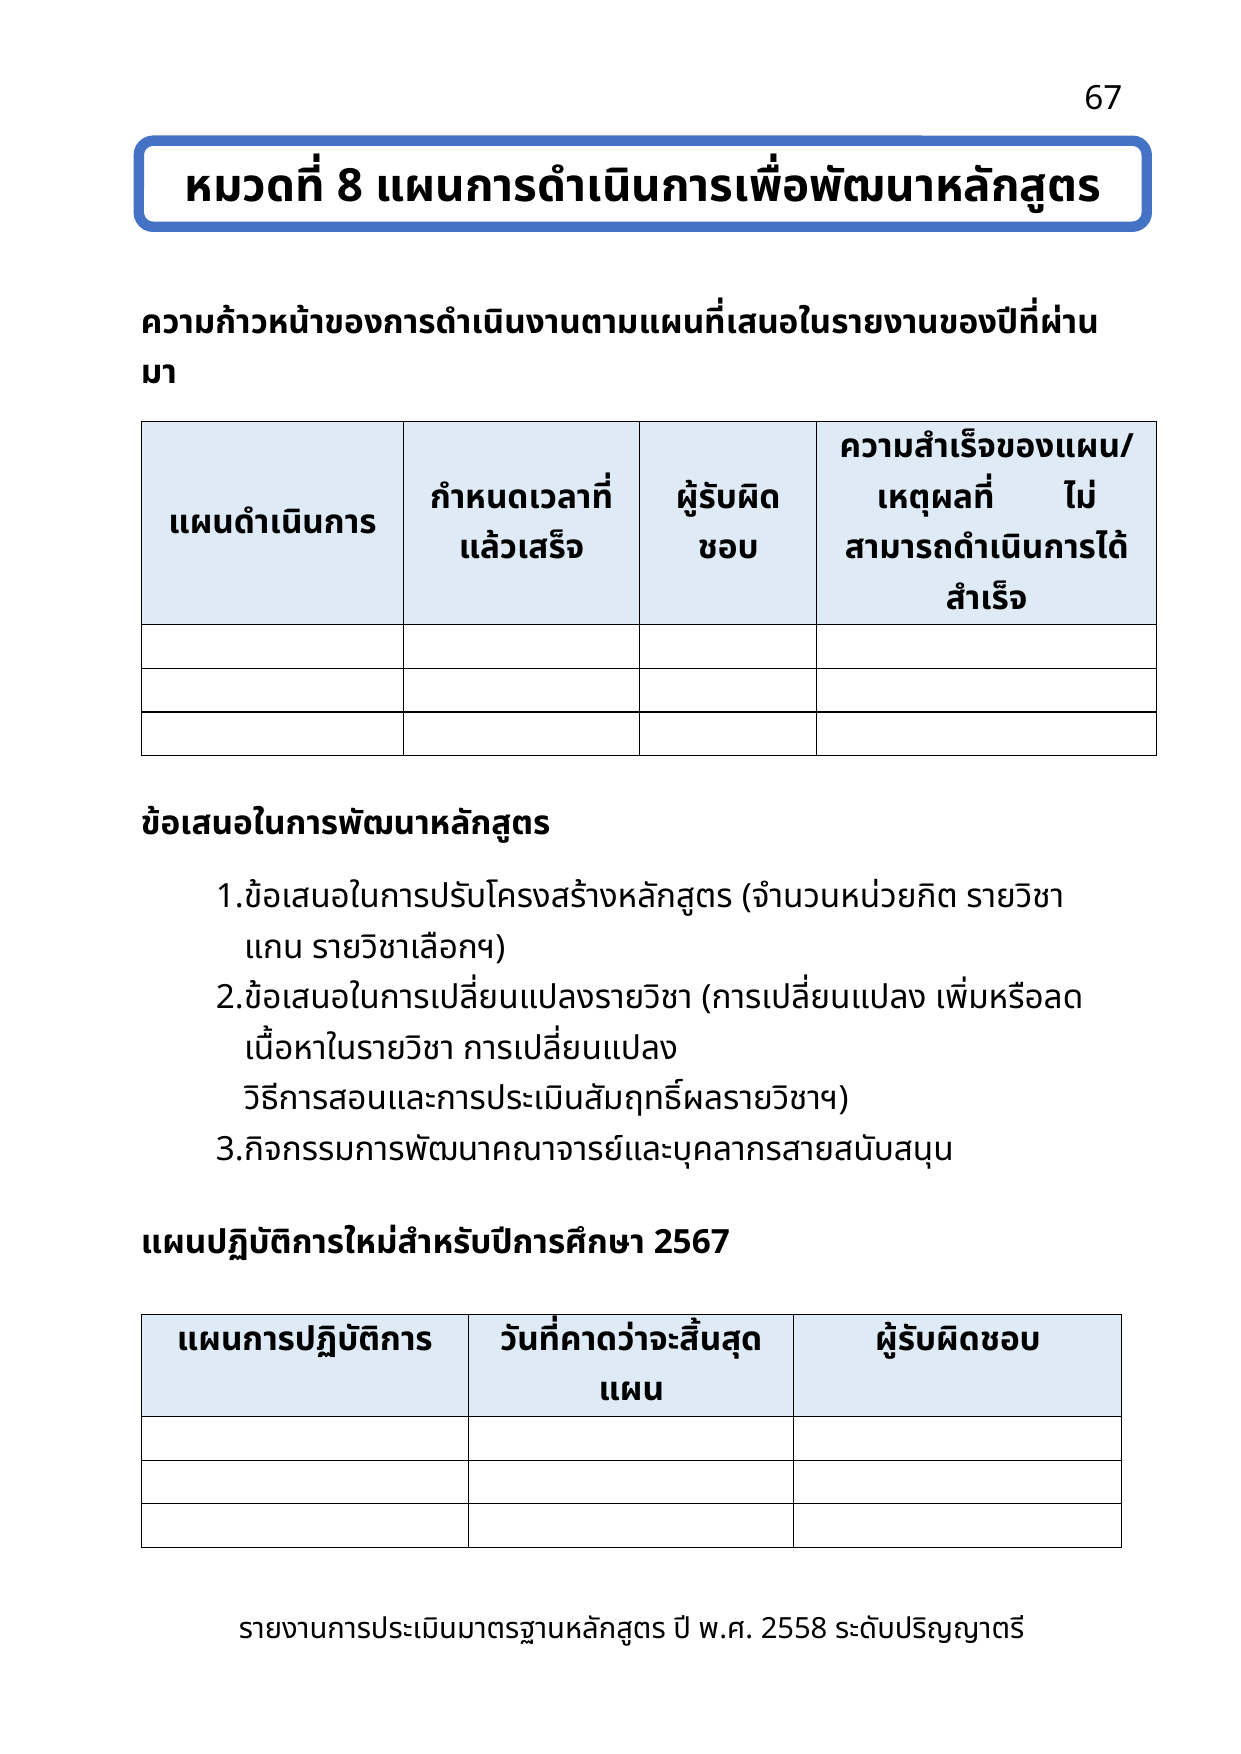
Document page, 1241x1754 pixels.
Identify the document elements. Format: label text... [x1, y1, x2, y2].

table_cell [794, 1504, 1121, 1547]
text แผนปฏิบัติการใหม่สำหรับปีการศึกษา 2567 [141, 1218, 1122, 1268]
table_cell [640, 625, 816, 668]
table_cell [794, 1417, 1121, 1459]
table_cell [142, 1461, 468, 1503]
table_header ความสำเร็จของแผน/เหตุผลที่ ไม่สามารถดำเนินการได้สำเร็จ [817, 422, 1156, 624]
table_cell [142, 669, 403, 711]
table_header แผนการปฏิบัติการ [142, 1315, 468, 1416]
table_header แผนดำเนินการ [142, 422, 403, 624]
table_header ผู้รับผิดชอบ [794, 1315, 1121, 1416]
table_cell [469, 1504, 793, 1547]
table_cell [142, 1417, 468, 1459]
table_cell [817, 713, 1156, 755]
table_header วันที่คาดว่าจะสิ้นสุดแผน [469, 1315, 793, 1416]
table_cell [142, 625, 403, 668]
table_cell [142, 713, 403, 755]
text ข้อเสนอในการพัฒนาหลักสูตร [141, 799, 1122, 849]
table_header กำหนดเวลาที่แล้วเสร็จ [404, 422, 639, 624]
table_cell [794, 1461, 1121, 1503]
table_header ผู้รับผิดชอบ [640, 422, 816, 624]
list ข้อเสนอในการเปลี่ยนแปลงรายวิชา (การเปลี่ยนแปลง เพิ่มหรือลดเนื้อหาในรายวิชา การเปลี่ยนแปลง วิธีการสอนและการประเมินสัมฤทธิ์ผลรายวิชาฯ) [216, 973, 1122, 1125]
table_cell [404, 625, 639, 668]
table_cell [640, 713, 816, 755]
table_cell [640, 669, 816, 711]
table_cell [404, 713, 639, 755]
table_cell [404, 669, 639, 711]
list ข้อเสนอในการปรับโครงสร้างหลักสูตร (จำนวนหน่วยกิต รายวิชาแกน รายวิชาเลือกฯ) [216, 872, 1122, 973]
table_cell [469, 1417, 793, 1459]
table_cell [469, 1461, 793, 1503]
text ความก้าวหน้าของการดำเนินงานตามแผนที่เสนอในรายงานของปีที่ผ่านมา [141, 298, 1122, 398]
list กิจกรรมการพัฒนาคณาจารย์และบุคลากรสายสนับสนุน [216, 1125, 1122, 1175]
table_cell [817, 625, 1156, 668]
table_cell [142, 1504, 468, 1547]
table_cell [817, 669, 1156, 711]
